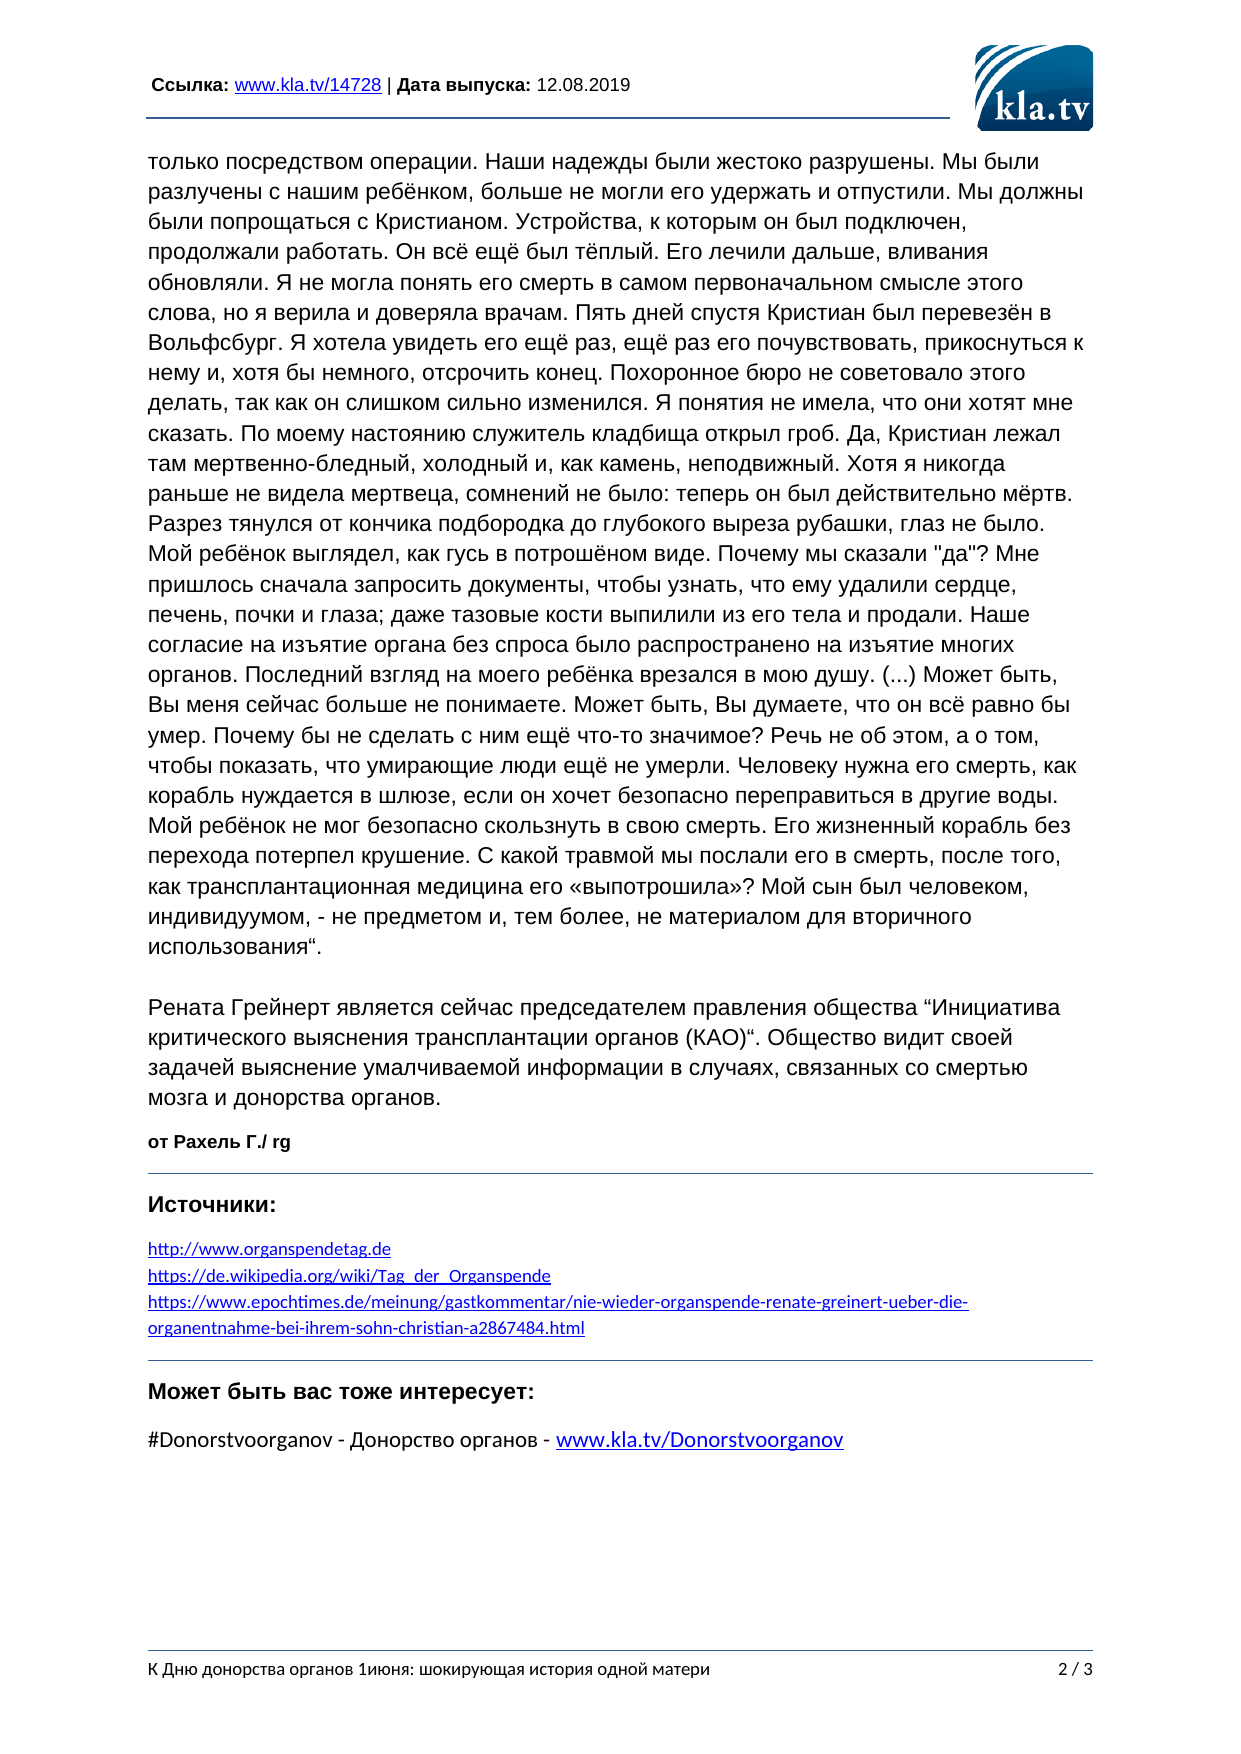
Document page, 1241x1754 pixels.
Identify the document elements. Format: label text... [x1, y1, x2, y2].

text #Donorstvoorganov - Донорство органов - www.kla.tv/Donorstvoorganov [148, 1425, 1093, 1453]
text http://www.organspendetag.de https://de.wikipedia.org/wiki/Tag_der_Organspende https://www.epochtimes.de/meinung/gastkommentar/nie-wieder-organspende-renate-greinert-ueber-die-organentnahme-bei-ihrem-sohn-christian-a2867484.html [148, 1237, 1093, 1339]
text от Рахель Г./ rg [148, 1131, 1093, 1152]
text Может быть вас тоже интересует: [148, 1361, 1093, 1404]
text Источники: [148, 1174, 1093, 1217]
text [148, 148, 1093, 1110]
